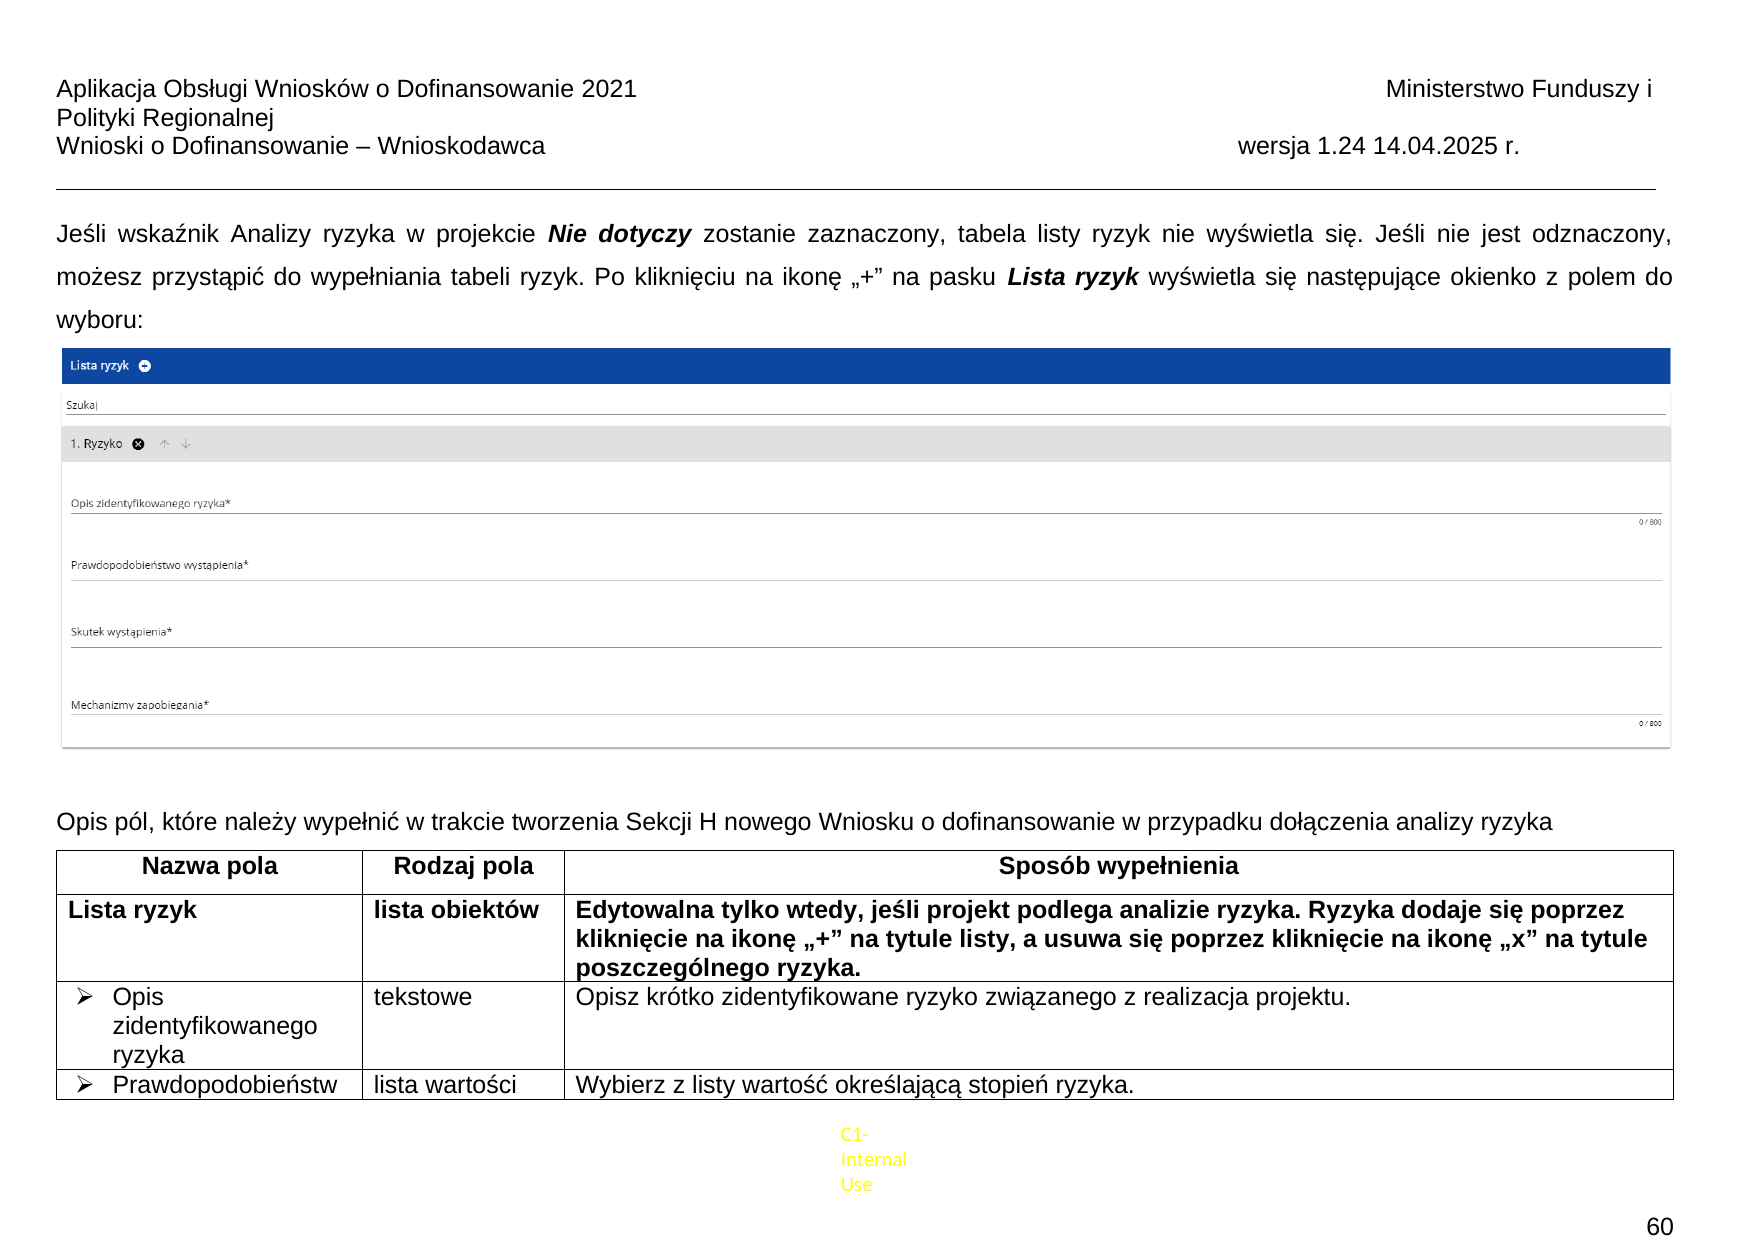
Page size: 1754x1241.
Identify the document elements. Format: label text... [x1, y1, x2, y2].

text Opis pól, które należy wypełnić w trakcie tworzenia Sekcji H nowego Wniosku o dofinansowanie w przypadku dołączenia analizy ryzyka [56, 807, 1674, 836]
table_cell lista obiektów [363, 895, 564, 981]
table_header Rodzaj pola [363, 851, 564, 894]
table_cell Opisz krótko zidentyfikowane ryzyko związanego z realizacja projektu. [565, 982, 1673, 1069]
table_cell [565, 1070, 1673, 1098]
table_cell Lista ryzyk [57, 895, 362, 981]
table_header Sposób wypełnienia [565, 851, 1673, 894]
picture [56, 348, 1676, 750]
table_cell lista wartości [363, 1070, 564, 1098]
table_cell tekstowe [363, 982, 564, 1069]
table_header Nazwa pola [57, 851, 362, 894]
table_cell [57, 1070, 362, 1098]
table_cell Edytowalna tylko wtedy, jeśli projekt podlega analizie ryzyka. Ryzyka dodaje się poprzez kliknięcie na ikonę „+” na tytule listy, a usuwa się poprzez kliknięcie na ikonę „x” na tytule poszczególnego ryzyka. [565, 895, 1673, 981]
table_cell Opis zidentyfikowanego ryzyka [57, 982, 362, 1069]
text Jeśli wskaźnik Analizy ryzyka w projekcie Nie dotyczy zostanie zaznaczony, tabela listy ryzyk nie wyświetla się. Jeśli nie jest odznaczony, możesz przystąpić do wypełniania tabeli ryzyk. Po kliknięciu na ikonę „+” na pasku Lista ryzyk wyświetla się następujące okienko z polem do wyboru: [56, 219, 1674, 334]
